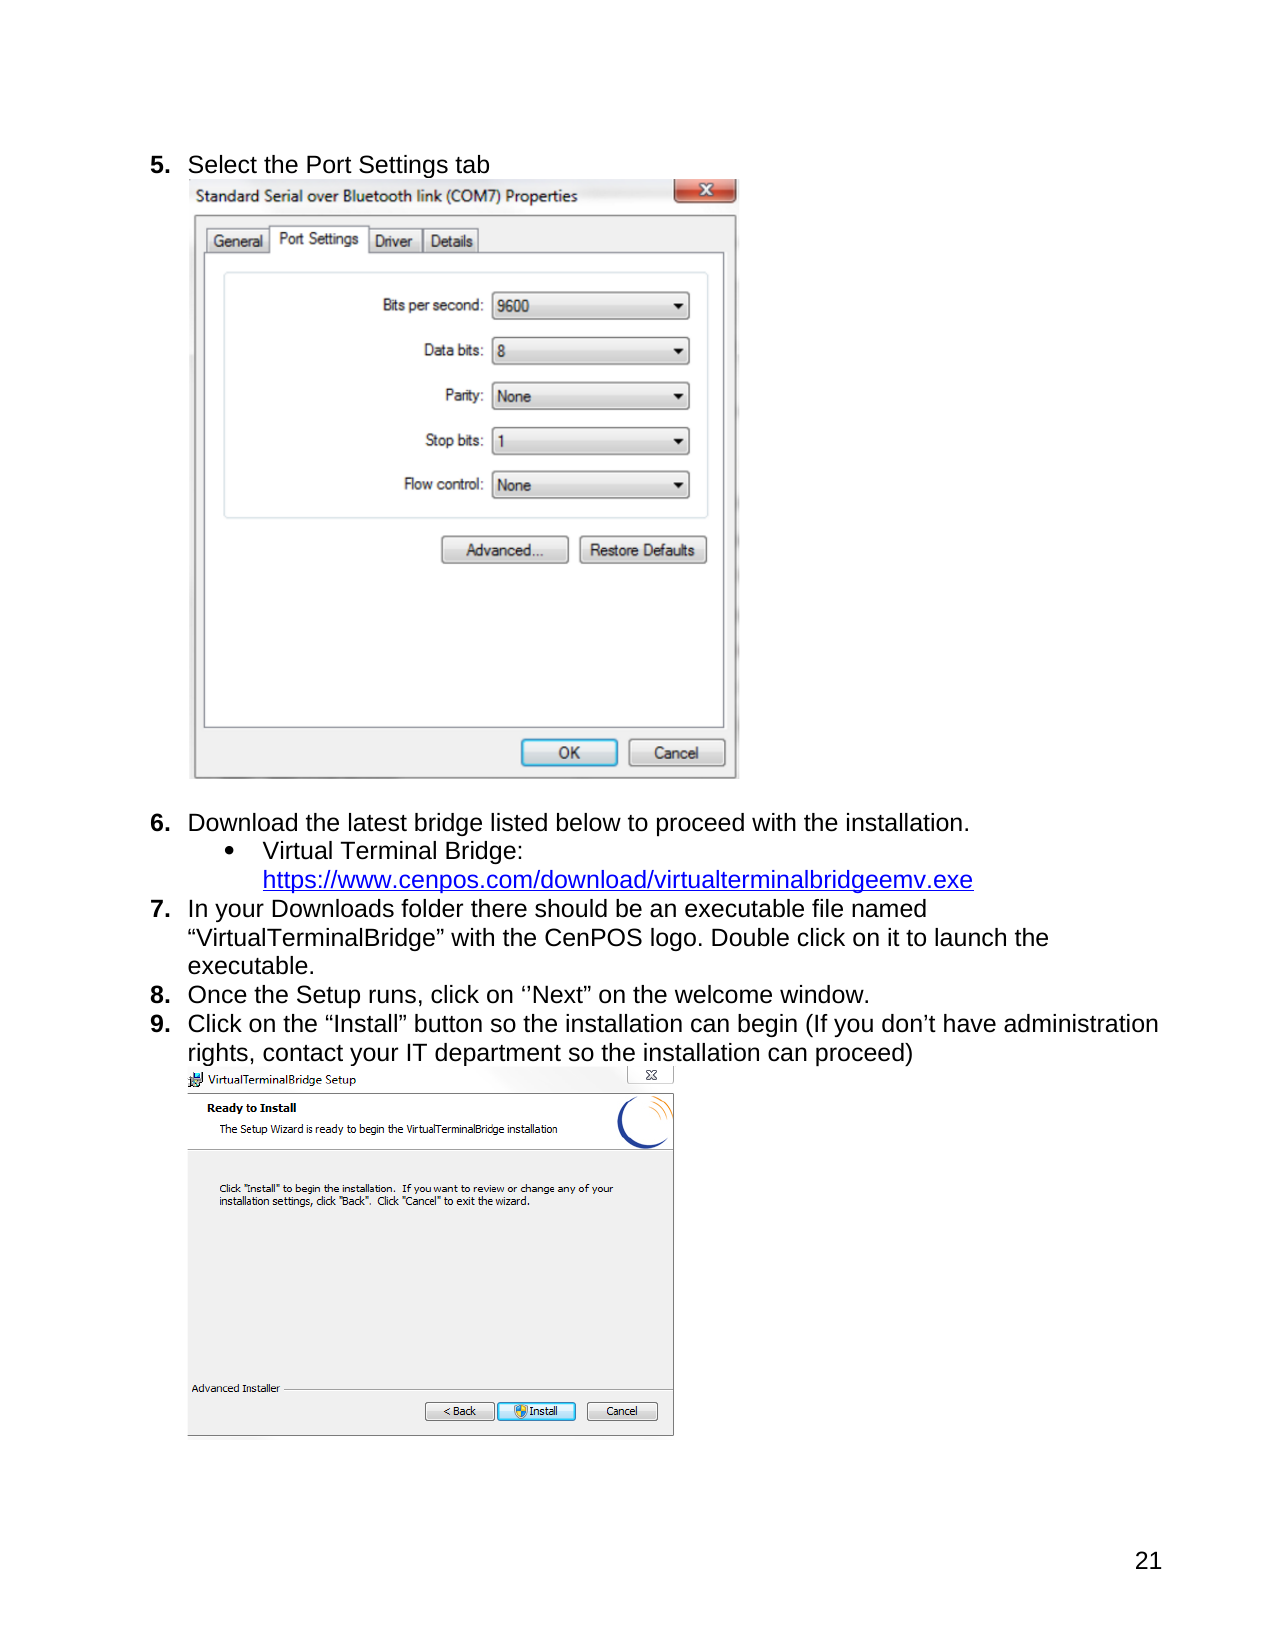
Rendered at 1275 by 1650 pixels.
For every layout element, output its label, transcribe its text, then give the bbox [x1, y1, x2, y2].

list Select the Port Settings tab [150, 150, 1162, 179]
list Download the latest bridge listed below to proceed with the installation. [150, 807, 1162, 836]
picture [187, 178, 740, 779]
list Once the Setup runs, click on ‘’Next” on the welcome window. [150, 980, 1162, 1009]
list Virtual Terminal Bridge: https://www.cenpos.com/download/virtualterminalbridgeemv.exe [225, 836, 1162, 894]
picture [187, 1066, 675, 1440]
list In your Downloads folder there should be an executable file named “VirtualTerminalBridge” with the CenPOS logo. Double click on it to launch the executable. [150, 894, 1162, 980]
